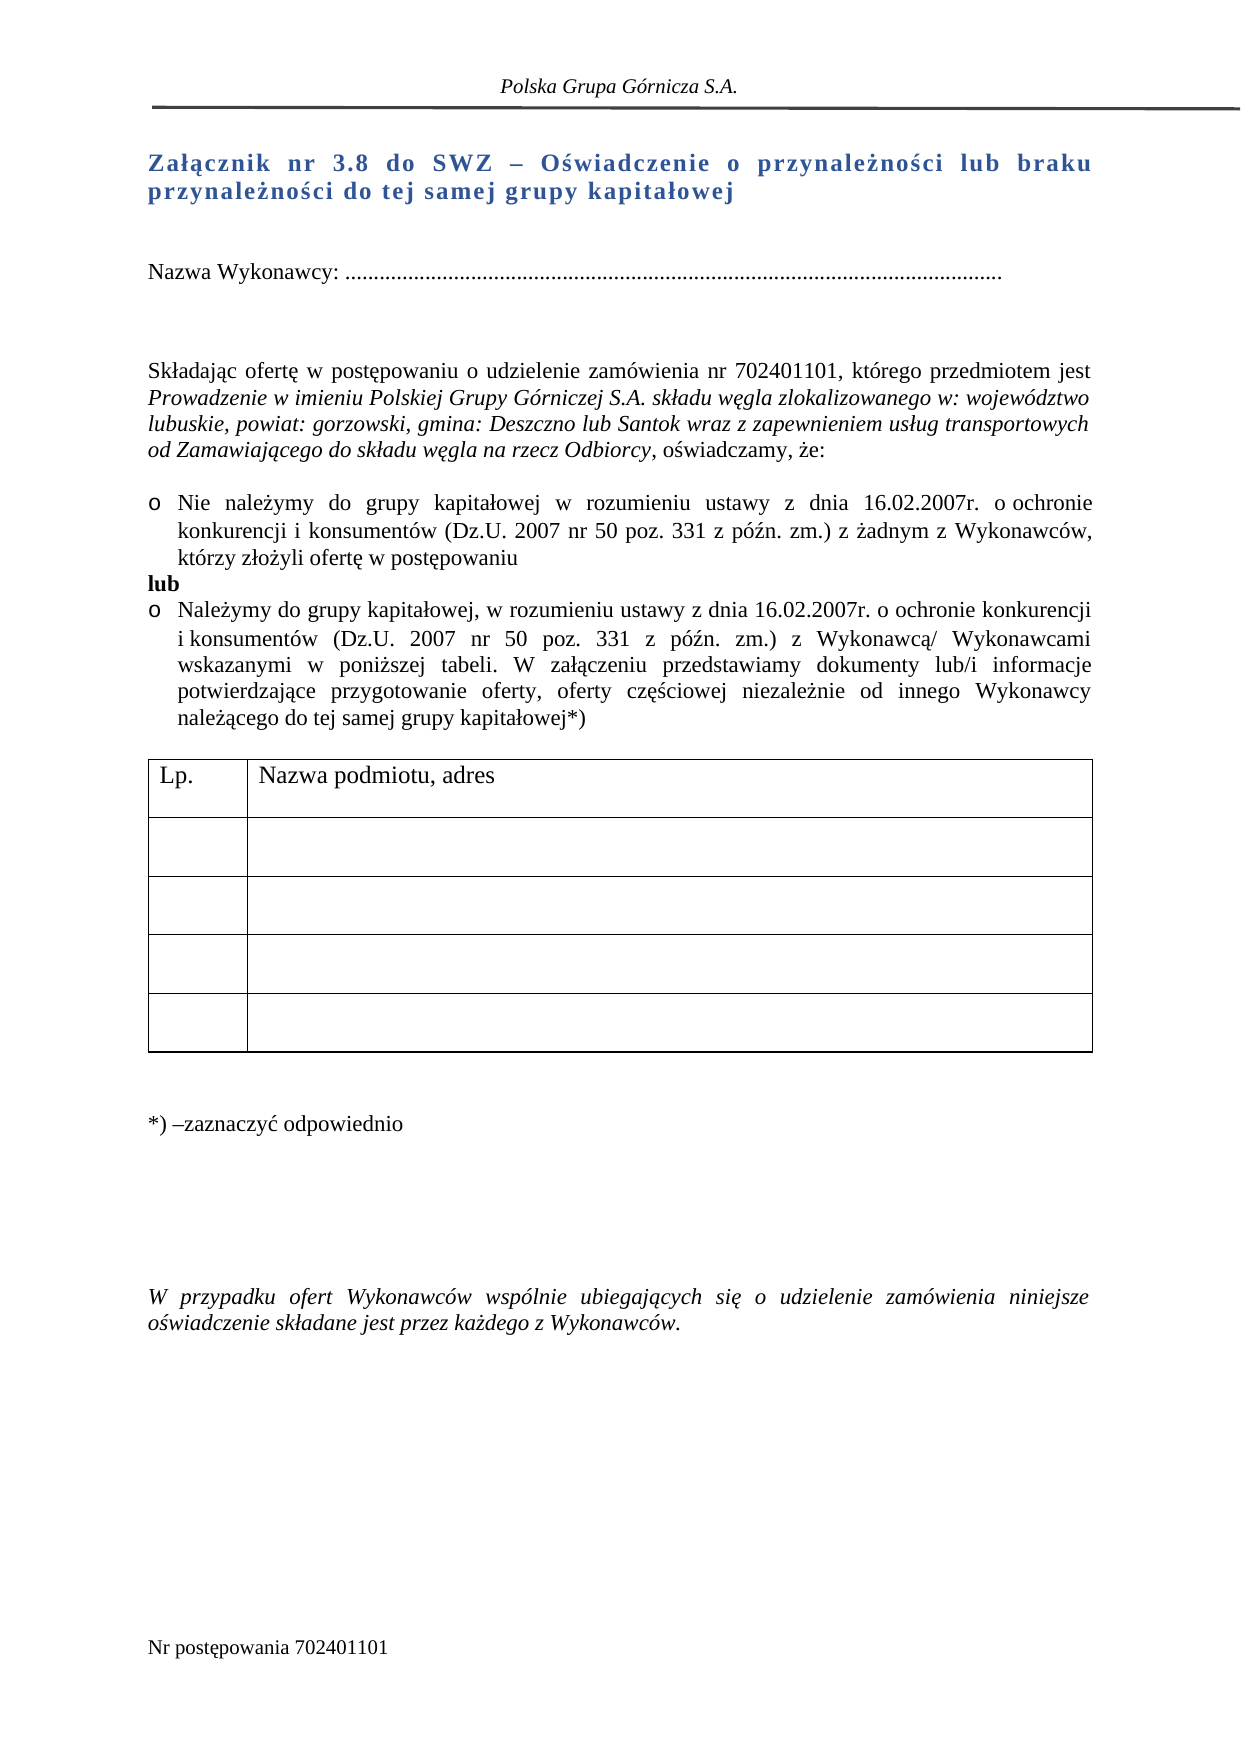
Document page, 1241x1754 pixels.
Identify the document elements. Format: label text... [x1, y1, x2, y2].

list Należymy do grupy kapitałowej, w rozumieniu ustawy z dnia 16.02.2007r. o ochronie konkurencji i konsumentów (Dz.U. 2007 nr 50 poz. 331 z późn. zm.) z Wykonawcą/ Wykonawcami wskazanymi w poniższej tabeli. W załączeniu przedstawiamy dokumenty lub/i informacje potwierdzające przygotowanie oferty, oferty częściowej niezależnie od innego Wykonawcy należącego do tej samej grupy kapitałowej*) [148, 596, 1093, 730]
table_cell [248, 818, 1092, 876]
text lub [148, 570, 1093, 596]
text Nazwa Wykonawcy: ................................................................................................................... [148, 258, 1093, 284]
text Składając ofertę w postępowaniu o udzielenie zamówienia nr 702401101, którego przedmiotem jest Prowadzenie w imieniu Polskiej Grupy Górniczej S.A. składu węgla zlokalizowanego w: województwo lubuskie, powiat: gorzowski, gmina: Deszczno lub Santok wraz z zapewnieniem usług transportowych od Zamawiającego do składu węgla na rzecz Odbiorcy, oświadczamy, że: [148, 357, 1093, 463]
table_cell [149, 994, 247, 1051]
table_header Nazwa podmiotu, adres [248, 760, 1092, 817]
table_cell [248, 994, 1092, 1051]
table_cell [248, 877, 1092, 934]
text Załącznik nr 3.8 do SWZ – Oświadczenie o przynależności lub braku przynależności do tej samej grupy kapitałowej [148, 148, 1093, 205]
text W przypadku ofert Wykonawców wspólnie ubiegających się o udzielenie zamówienia niniejsze oświadczenie składane jest przez każdego z Wykonawców. [148, 1283, 1093, 1336]
table_cell [149, 877, 247, 934]
table_cell [248, 935, 1092, 993]
list Nie należymy do grupy kapitałowej w rozumieniu ustawy z dnia 16.02.2007r. o ochronie konkurencji i konsumentów (Dz.U. 2007 nr 50 poz. 331 z późn. zm.) z żadnym z Wykonawców, którzy złożyli ofertę w postępowaniu [148, 489, 1093, 570]
table_cell [149, 818, 247, 876]
text *) –zaznaczyć odpowiednio [148, 1110, 1093, 1136]
table_cell [149, 935, 247, 993]
table_header Lp. [149, 760, 247, 817]
